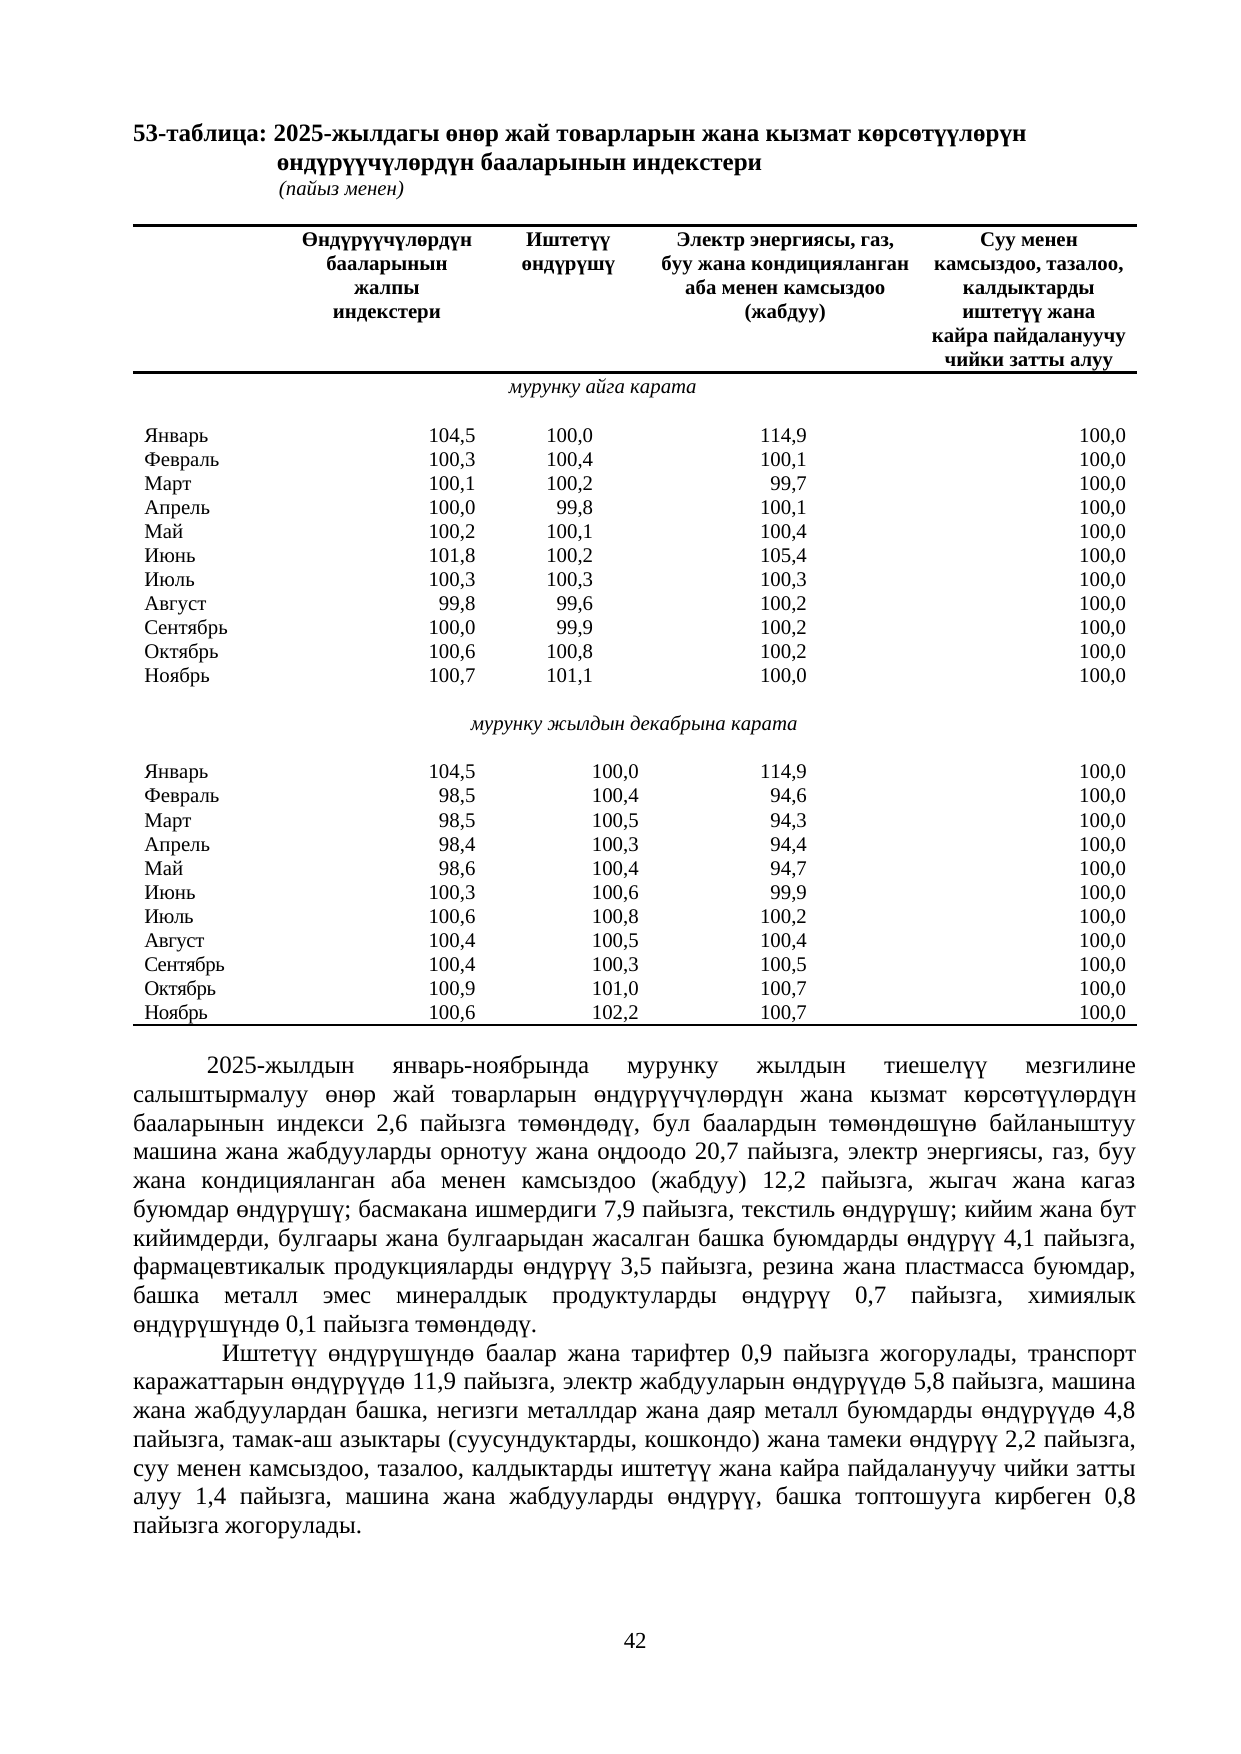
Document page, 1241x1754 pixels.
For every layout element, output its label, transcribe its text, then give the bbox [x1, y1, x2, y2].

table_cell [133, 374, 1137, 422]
text 53-таблица: 2025-жылдагы өнөр жай товарларын жана кызмат көрсөтүүлөрүн [133, 118, 1137, 147]
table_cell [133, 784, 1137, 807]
text Иштетүү өндүрүшүндө баалар жана тарифтер 0,9 пайызга жогорулады, транспорт каражаттарын өндүрүүдө 11,9 пайызга, электр жабдууларын өндүрүүдө 5,8 пайызга, машина жана жабдуулардан башка, негизги металлдар жана даяр металл буюмдарды өндүрүүдө 4,8 пайызга, тамак-аш азыктары (суусундуктарды, кошкондо) жана тамеки өндүрүү 2,2 пайызга, суу менен камсыздоо, тазалоо, калдыктарды иштетүү жана кайра пайдалануучу чийки затты алуу 1,4 пайызга, машина жана жабдууларды өндүрүү, башка топтошууга кирбеген 0,8 пайызга жогорулады. [133, 1338, 1137, 1539]
text өндүрүүчүлөрдүн бааларынын индекстери [133, 147, 1137, 176]
text (пайыз менен) [133, 176, 1137, 200]
text 2025-жылдын январь-ноябрында мурунку жылдын тиешелүү мезгилине салыштырмалуу өнөр жай товарларын өндүрүүчүлөрдүн жана кызмат көрсөтүүлөрдүн бааларынын индекси 2,6 пайызга төмөндөдү, бул баалардын төмөндөшүнө байланыштуу машина жана жабдууларды орнотуу жана оңдоодо 20,7 пайызга, электр энергиясы, газ, буу жана кондицияланган аба менен камсыздоо (жабдуу) 12,2 пайызга, жыгач жана кагаз буюмдар өндүрүшү; басмакана ишмердиги 7,9 пайызга, текстиль өндүрүшү; кийим жана бут кийимдерди, булгаары жана булгаарыдан жасалган башка буюмдарды өндүрүү 4,1 пайызга, фармацевтикалык продукцияларды өндүрүү 3,5 пайызга, резина жана пластмасса буюмдар, башка металл эмес минералдык продуктуларды өндүрүү 0,7 пайызга, химиялык өндүрүшүндө 0,1 пайызга төмөндөдү. [133, 1050, 1137, 1338]
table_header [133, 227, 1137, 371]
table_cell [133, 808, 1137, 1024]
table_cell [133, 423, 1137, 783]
